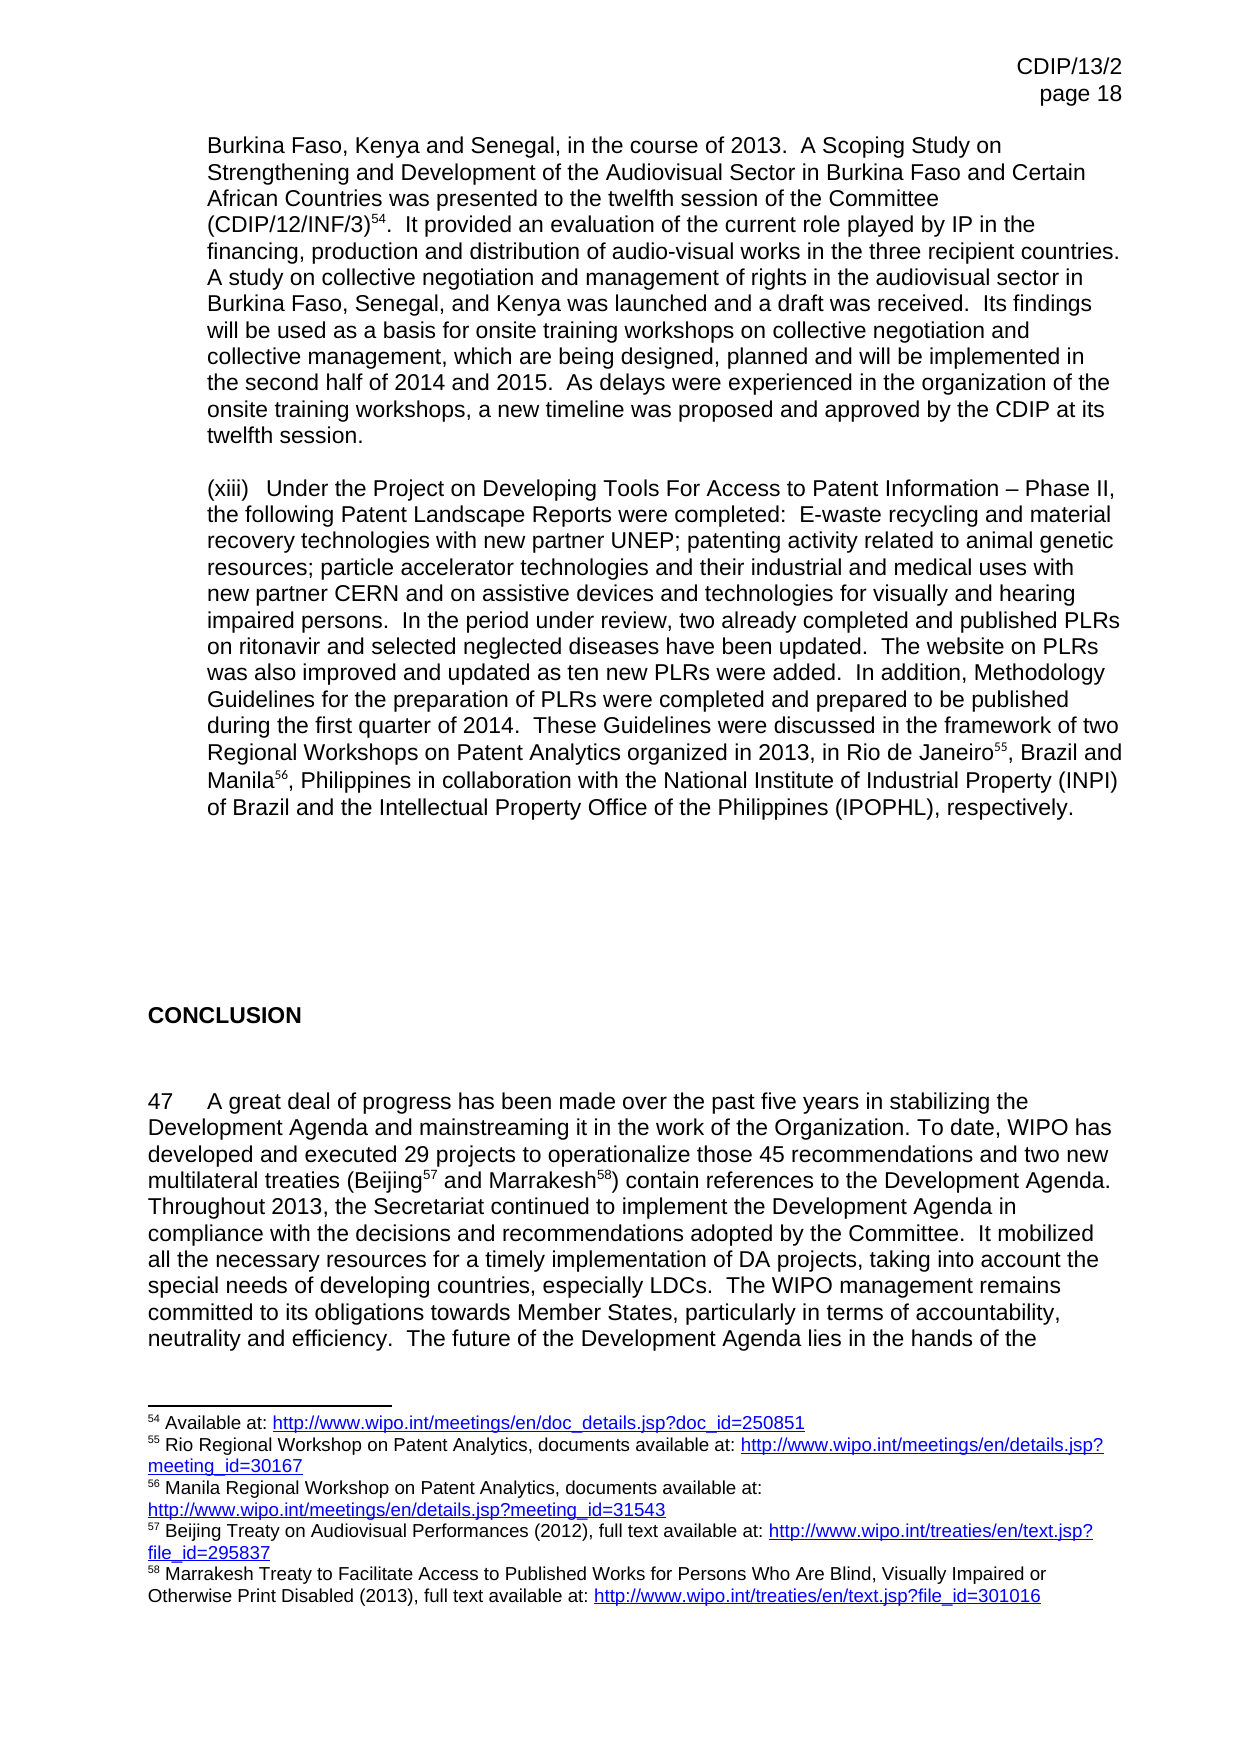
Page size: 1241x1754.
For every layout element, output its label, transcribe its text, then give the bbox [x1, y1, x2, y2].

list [207, 132, 1122, 448]
list Under the Project on Developing Tools For Access to Patent Information – Phase II, the following Patent Landscape Reports were completed: E-waste recycling and material recovery technologies with new partner UNEP; patenting activity related to animal genetic resources; particle accelerator technologies and their industrial and medical uses with new partner CERN and on assistive devices and technologies for visually and hearing impaired persons. In the period under review, two already completed and published PLRs on ritonavir and selected neglected diseases have been updated. The website on PLRs was also improved and updated as ten new PLRs were added. In addition, Methodology Guidelines for the preparation of PLRs were completed and prepared to be published during the first quarter of 2014. These Guidelines were discussed in the framework of two Regional Workshops on Patent Analytics organized in 2013, in Rio de Janeiro, Brazil and Manila, Philippines in collaboration with the National Institute of Industrial Property (INPI) of Brazil and the Intellectual Property Office of the Philippines (IPOPHL), respectively. [207, 475, 1122, 821]
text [148, 1088, 1122, 1351]
subtitle CONCLUSION [148, 1002, 1122, 1029]
